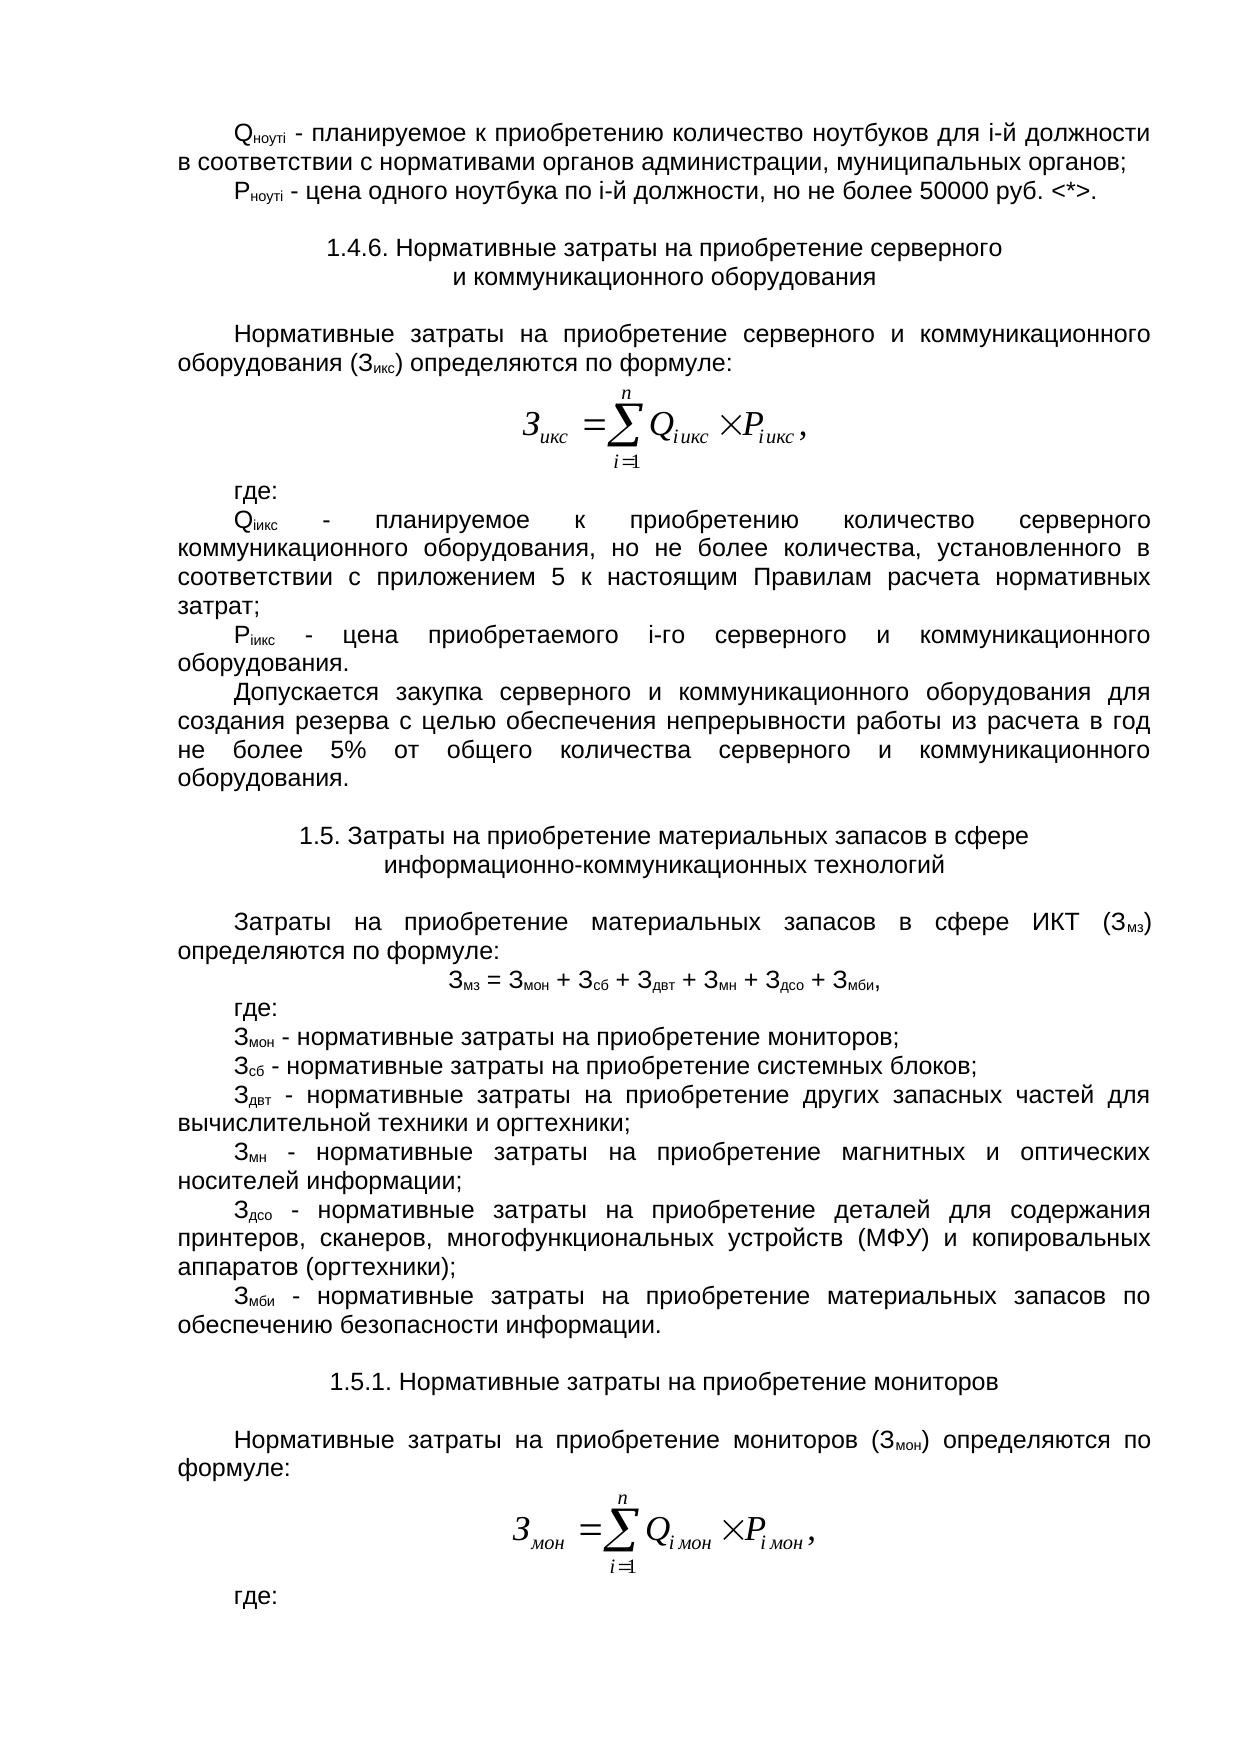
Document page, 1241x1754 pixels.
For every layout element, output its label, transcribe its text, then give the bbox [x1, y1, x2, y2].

text 1.5. Затраты на приобретение материальных запасов в сфере [177, 821, 1152, 849]
text 1.5.1. Нормативные затраты на приобретение мониторов [177, 1367, 1152, 1396]
text Qноутi - планируемое к приобретению количество ноутбуков для i-й должности в соответствии с нормативами органов администрации, муниципальных органов; [177, 118, 1152, 176]
text Piикс - цена приобретаемого i-го серверного и коммуникационного оборудования. [177, 619, 1152, 677]
text Нормативные затраты на приобретение серверного и коммуникационного оборудования (Зикс) определяются по формуле: [177, 319, 1152, 377]
text Затраты на приобретение материальных запасов в сфере ИКТ (Змз) определяются по формуле: [177, 907, 1152, 964]
text Здсо - нормативные затраты на приобретение деталей для содержания принтеров, сканеров, многофункциональных устройств (МФУ) и копировальных аппаратов (оргтехники); [177, 1194, 1152, 1281]
text информационно-коммуникационных технологий [177, 849, 1152, 878]
text где: [177, 1581, 1152, 1610]
text Нормативные затраты на приобретение мониторов (Змон) определяются по формуле: [177, 1424, 1152, 1482]
text где: [177, 993, 1152, 1022]
text Змн - нормативные затраты на приобретение магнитных и оптических носителей информации; [177, 1137, 1152, 1194]
text 1.4.6. Нормативные затраты на приобретение серверного [177, 233, 1152, 262]
text Змз = Змон + Зсб + Здвт + Змн + Здсо + Змби, [177, 964, 1152, 993]
text Допускается закупка серверного и коммуникационного оборудования для создания резерва с целью обеспечения непрерывности работы из расчета в год не более 5% от общего количества серверного и коммуникационного оборудования. [177, 677, 1152, 792]
text Змон - нормативные затраты на приобретение мониторов; [177, 1022, 1152, 1051]
text Qiикс - планируемое к приобретению количество серверного коммуникационного оборудования, но не более количества, установленного в соответствии с приложением 5 к настоящим Правилам расчета нормативных затрат; [177, 504, 1152, 619]
text где: [177, 476, 1152, 504]
text Pноутi - цена одного ноутбука по i-й должности, но не более 50000 руб. <*>. [177, 176, 1152, 204]
text Здвт - нормативные затраты на приобретение других запасных частей для вычислительной техники и оргтехники; [177, 1079, 1152, 1137]
text Змби - нормативные затраты на приобретение материальных запасов по обеспечению безопасности информации. [177, 1281, 1152, 1338]
text и коммуникационного оборудования [177, 262, 1152, 291]
text Зсб - нормативные затраты на приобретение системных блоков; [177, 1051, 1152, 1079]
